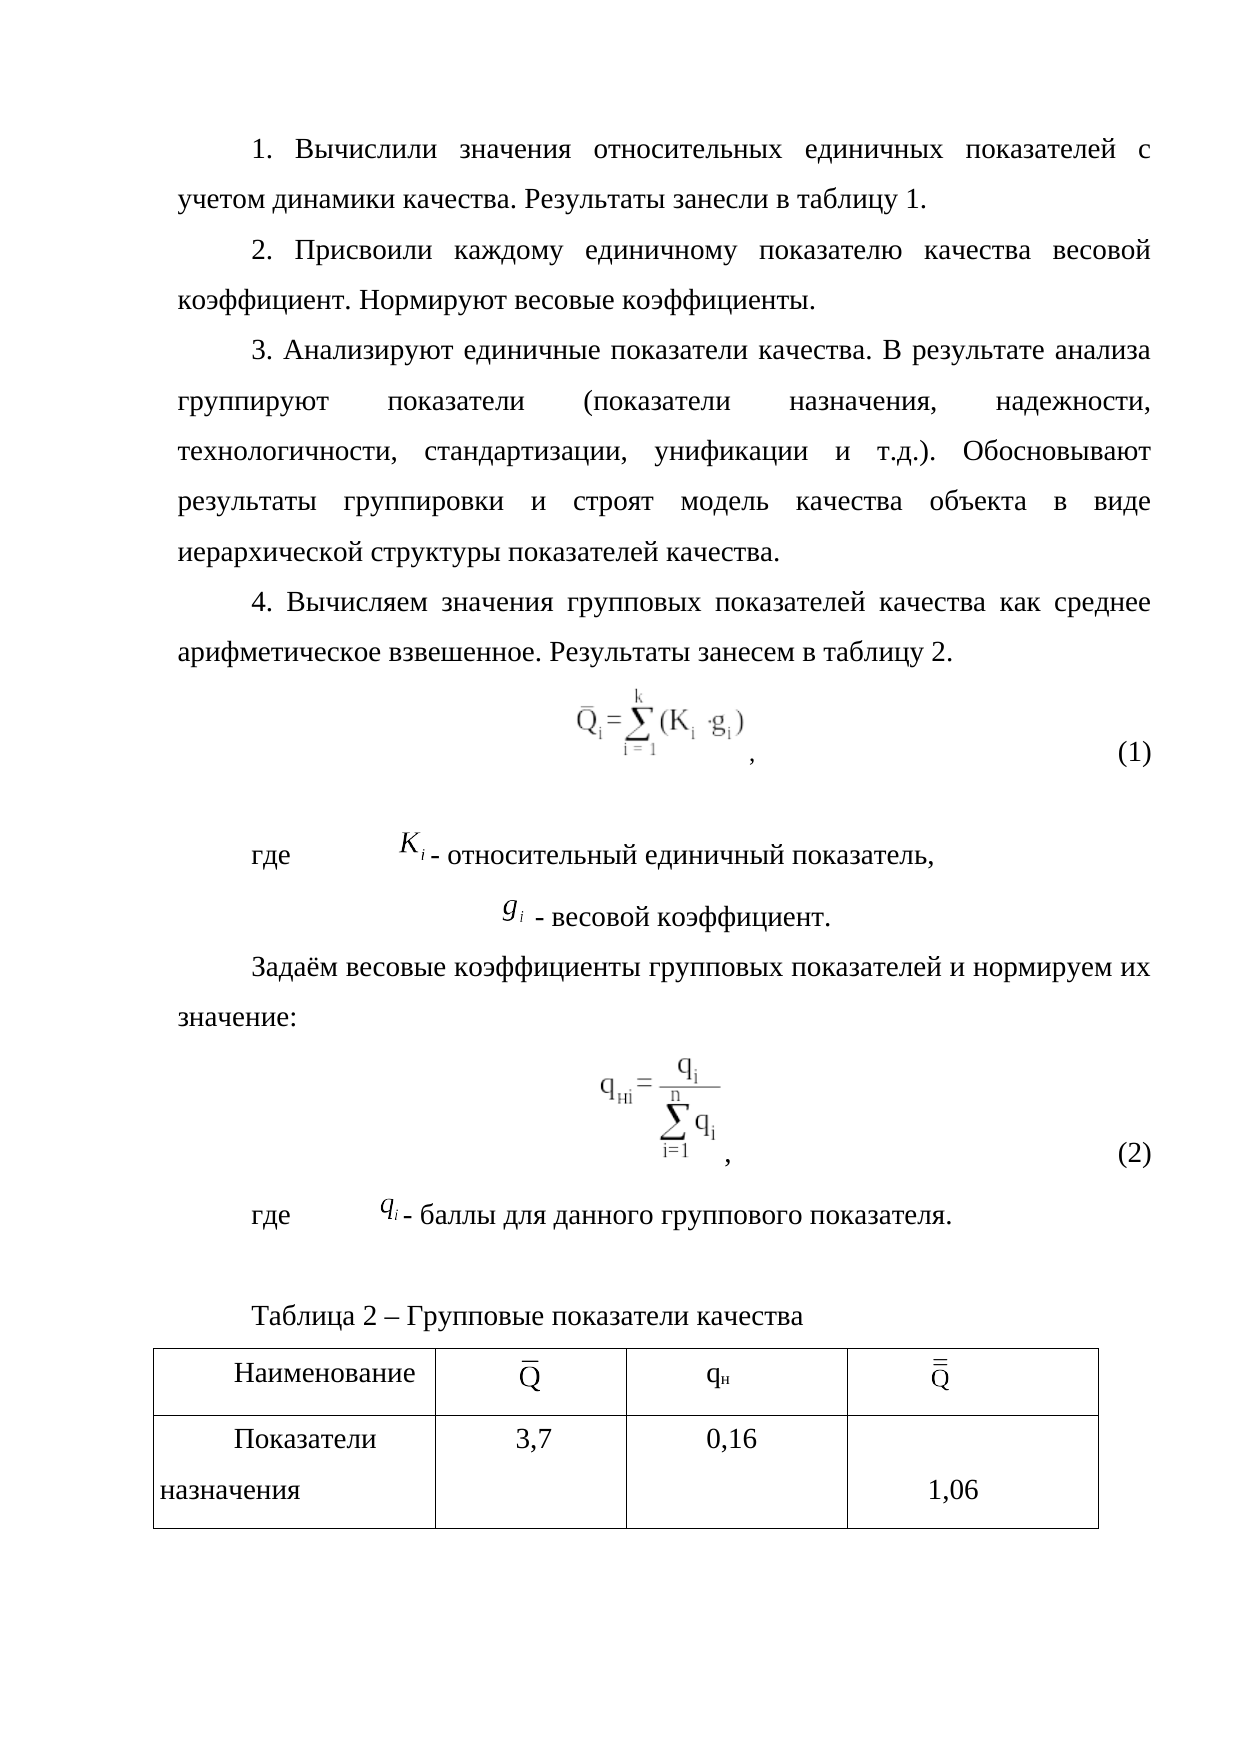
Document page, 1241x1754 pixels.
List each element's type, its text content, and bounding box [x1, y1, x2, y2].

table_header qн [627, 1349, 847, 1415]
text - весовой коэффициент. [177, 887, 1152, 932]
text , (1) [177, 685, 1152, 811]
text где - баллы для данного группового показателя. [177, 1185, 1152, 1231]
table_cell 1,06 [848, 1416, 1098, 1528]
table_cell 3,7 [436, 1416, 626, 1528]
text 3. Анализируют единичные показатели качества. В результате анализа группируют показатели (показатели назначения, надежности, технологичности, стандартизации, унификации и т.д.). Обосновывают результаты группировки и строят модель качества объекта в виде иерархической структуры показателей качества. [177, 332, 1152, 567]
table_cell 0,16 [627, 1416, 847, 1528]
text Задаём весовые коэффициенты групповых показателей и нормируем их значение: [177, 949, 1152, 1033]
table_cell Показатели назначения [154, 1416, 435, 1528]
text где - относительный единичный показатель, [177, 825, 1152, 870]
text 2. Присвоили каждому единичному показателю качества весовой коэффициент. Нормируют весовые коэффициенты. [177, 232, 1152, 316]
table_header [848, 1349, 1098, 1415]
table_header Наименование [154, 1349, 435, 1415]
text 4. Вычисляем значения групповых показателей качества как среднее арифметическое взвешенное. Результаты занесем в таблицу 2. [177, 584, 1152, 668]
table_header [436, 1349, 626, 1415]
text 1. Вычислили значения относительных единичных показателей с учетом динамики качества. Результаты занесли в таблицу 1. [177, 131, 1152, 215]
text , (2) [177, 1050, 1152, 1168]
text Таблица 2 – Групповые показатели качества [177, 1298, 1152, 1331]
